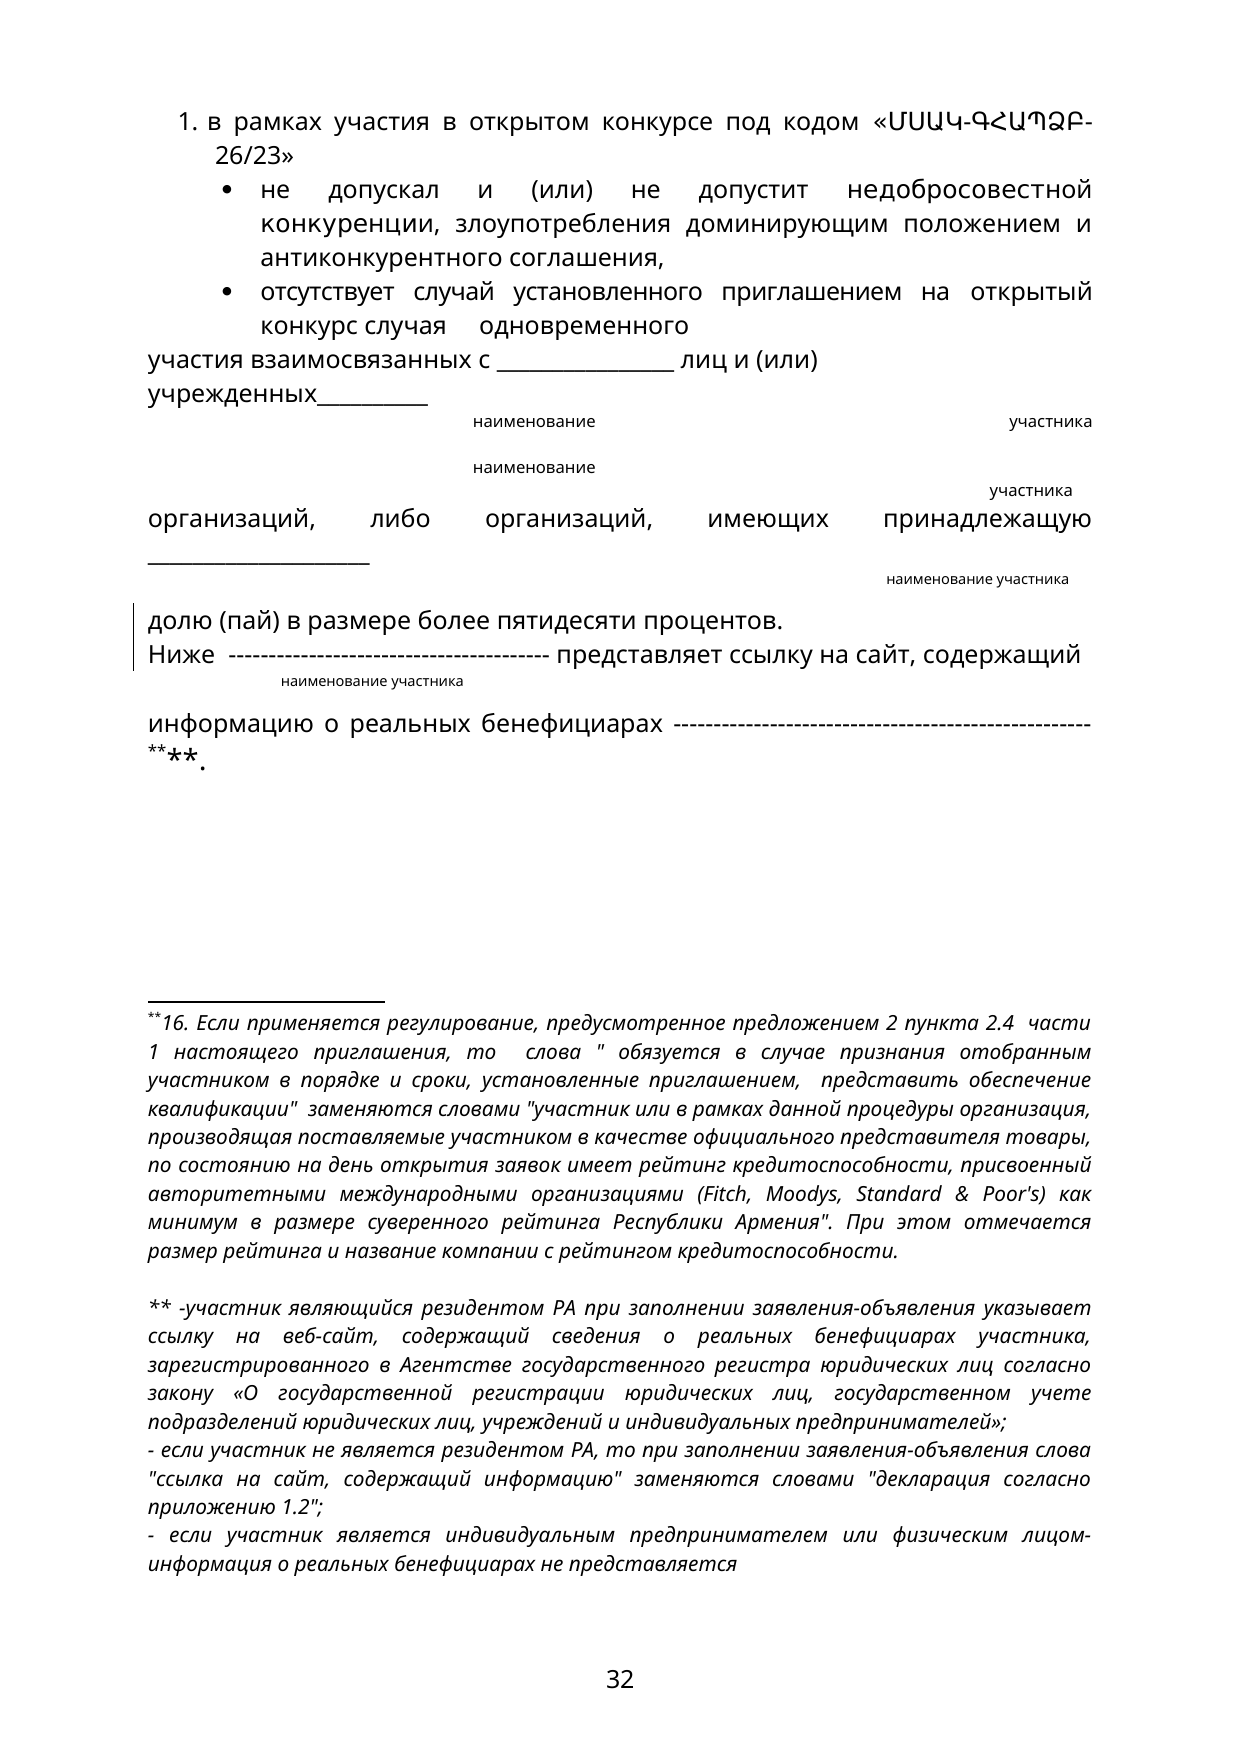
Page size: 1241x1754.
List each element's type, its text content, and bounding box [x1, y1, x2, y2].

text наименование участника [886, 569, 1092, 603]
text долю (пай) в размере более пятидесяти процентов. [148, 603, 1092, 637]
list не допускал и (или) не допустит недобросовестной конкуренции, злоупотребления доминирующим положением и антиконкурентного соглашения, [223, 172, 1092, 274]
text Ниже ---------------------------------------- представляет ссылку на сайт, содержащий [148, 637, 1092, 671]
text информацию о реальных бенефициарах ---------------------------------------------------- **. [148, 705, 1092, 779]
list в рамках участия в открытом конкурсе под кодом «ՄՍԱԿ-ԳՀԱՊՁԲ-26/23» [177, 103, 1092, 172]
text участника [989, 478, 1092, 501]
text организаций, либо организаций, имеющих принадлежащую ____________________ [148, 501, 1092, 569]
text участия взаимосвязанных с ________________ лиц и (или) учрежденных__________ [148, 342, 1092, 410]
list отсутствует случай установленного приглашением на открытый конкурс случая одновременного [223, 274, 1092, 342]
text наименование участника [281, 671, 1092, 705]
text наименование участника наименование [473, 410, 1092, 478]
